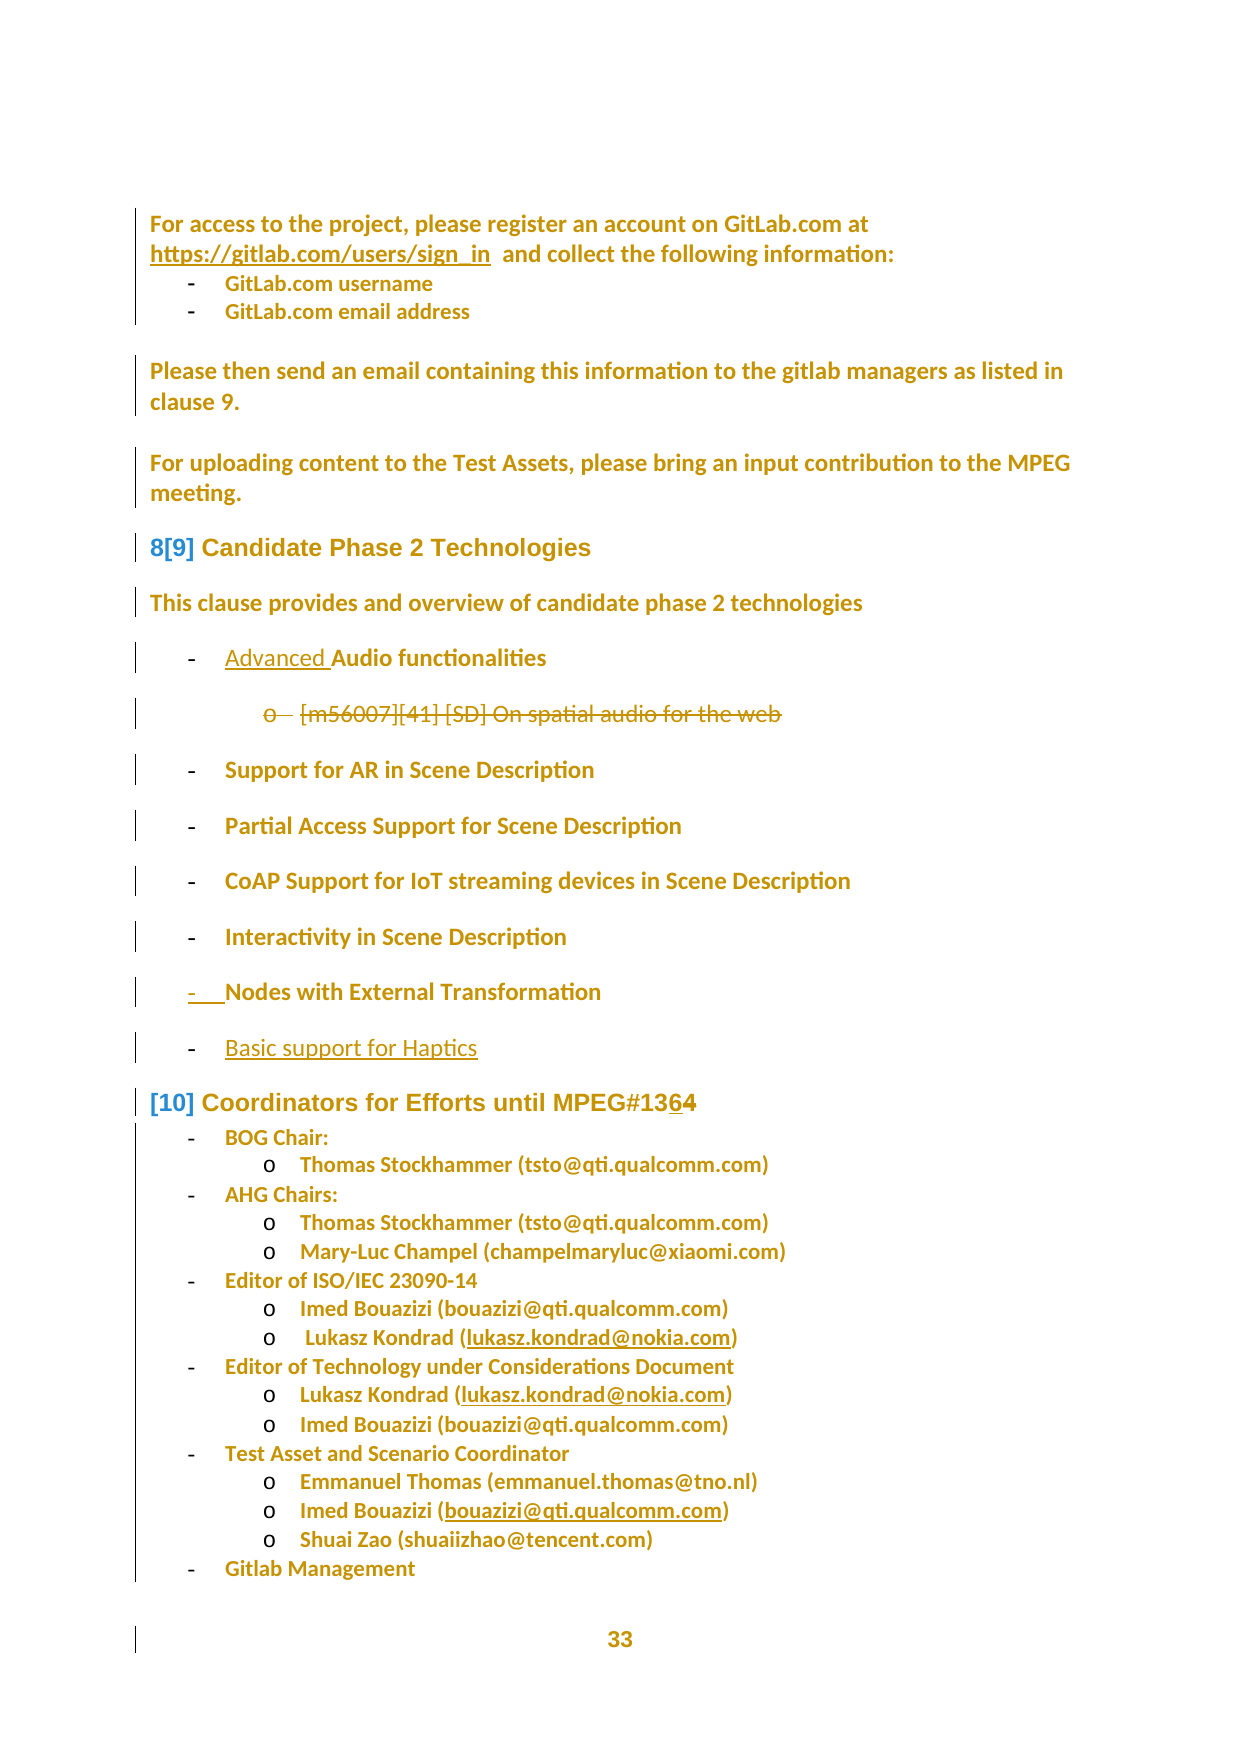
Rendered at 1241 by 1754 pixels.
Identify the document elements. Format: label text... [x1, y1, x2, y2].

list Lukasz Kondrad (lukasz.kondrad@nokia.com) [262, 1323, 1090, 1352]
text Please then send an email containing this information to the gitlab managers as listed in clause 9. [150, 355, 1090, 416]
list Editor of ISO/IEC 23090-14 [187, 1266, 1090, 1294]
subtitle Nodes with External Transformation [187, 977, 1090, 1007]
subtitle CoAP Support for IoT streaming devices in Scene Description [187, 866, 1090, 896]
list Editor of Technology under Considerations Document [187, 1352, 1090, 1381]
list AHG Chairs: [187, 1180, 1090, 1208]
list Test Asset and Scenario Coordinator [187, 1439, 1090, 1467]
list GitLab.com email address [187, 297, 1090, 325]
text For uploading content to the Test Assets, please bring an input contribution to the MPEG meeting. [150, 447, 1090, 508]
subtitle Partial Access Support for Scene Description [187, 810, 1090, 841]
subtitle Candidate Phase 2 Technologies [150, 533, 1090, 562]
subtitle This clause provides and overview of candidate phase 2 technologies [150, 587, 1090, 617]
list Imed Bouazizi (bouazizi@qti.qualcomm.com) [262, 1294, 1090, 1323]
list Imed Bouazizi (bouazizi@qti.qualcomm.com) [262, 1410, 1090, 1439]
subtitle Coordinators for Efforts until MPEG#13 [150, 1088, 1090, 1116]
subtitle Interactivity in Scene Description [187, 921, 1090, 952]
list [262, 1496, 1090, 1525]
subtitle Audio functionalities [187, 642, 1090, 673]
list GitLab.com username [187, 269, 1090, 297]
list BOG Chair: [187, 1123, 1090, 1151]
subtitle Support for AR in Scene Description [187, 754, 1090, 785]
list Shuai Zao (shuaiizhao@tencent.com) [262, 1525, 1090, 1554]
text For access to the project, please register an account on GitLab.com at https://gitlab.com/users/sign_in and collect the following information: [150, 208, 1090, 269]
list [262, 1467, 1090, 1496]
list Gitlab Management [187, 1554, 1090, 1582]
list Thomas Stockhammer (tsto@qti.qualcomm.com) [262, 1208, 1090, 1237]
list Lukasz Kondrad (lukasz.kondrad@nokia.com) [262, 1381, 1090, 1410]
list Mary-Luc Champel (champelmaryluc@xiaomi.com) [262, 1237, 1090, 1266]
list Thomas Stockhammer (tsto@qti.qualcomm.com) [262, 1151, 1090, 1180]
